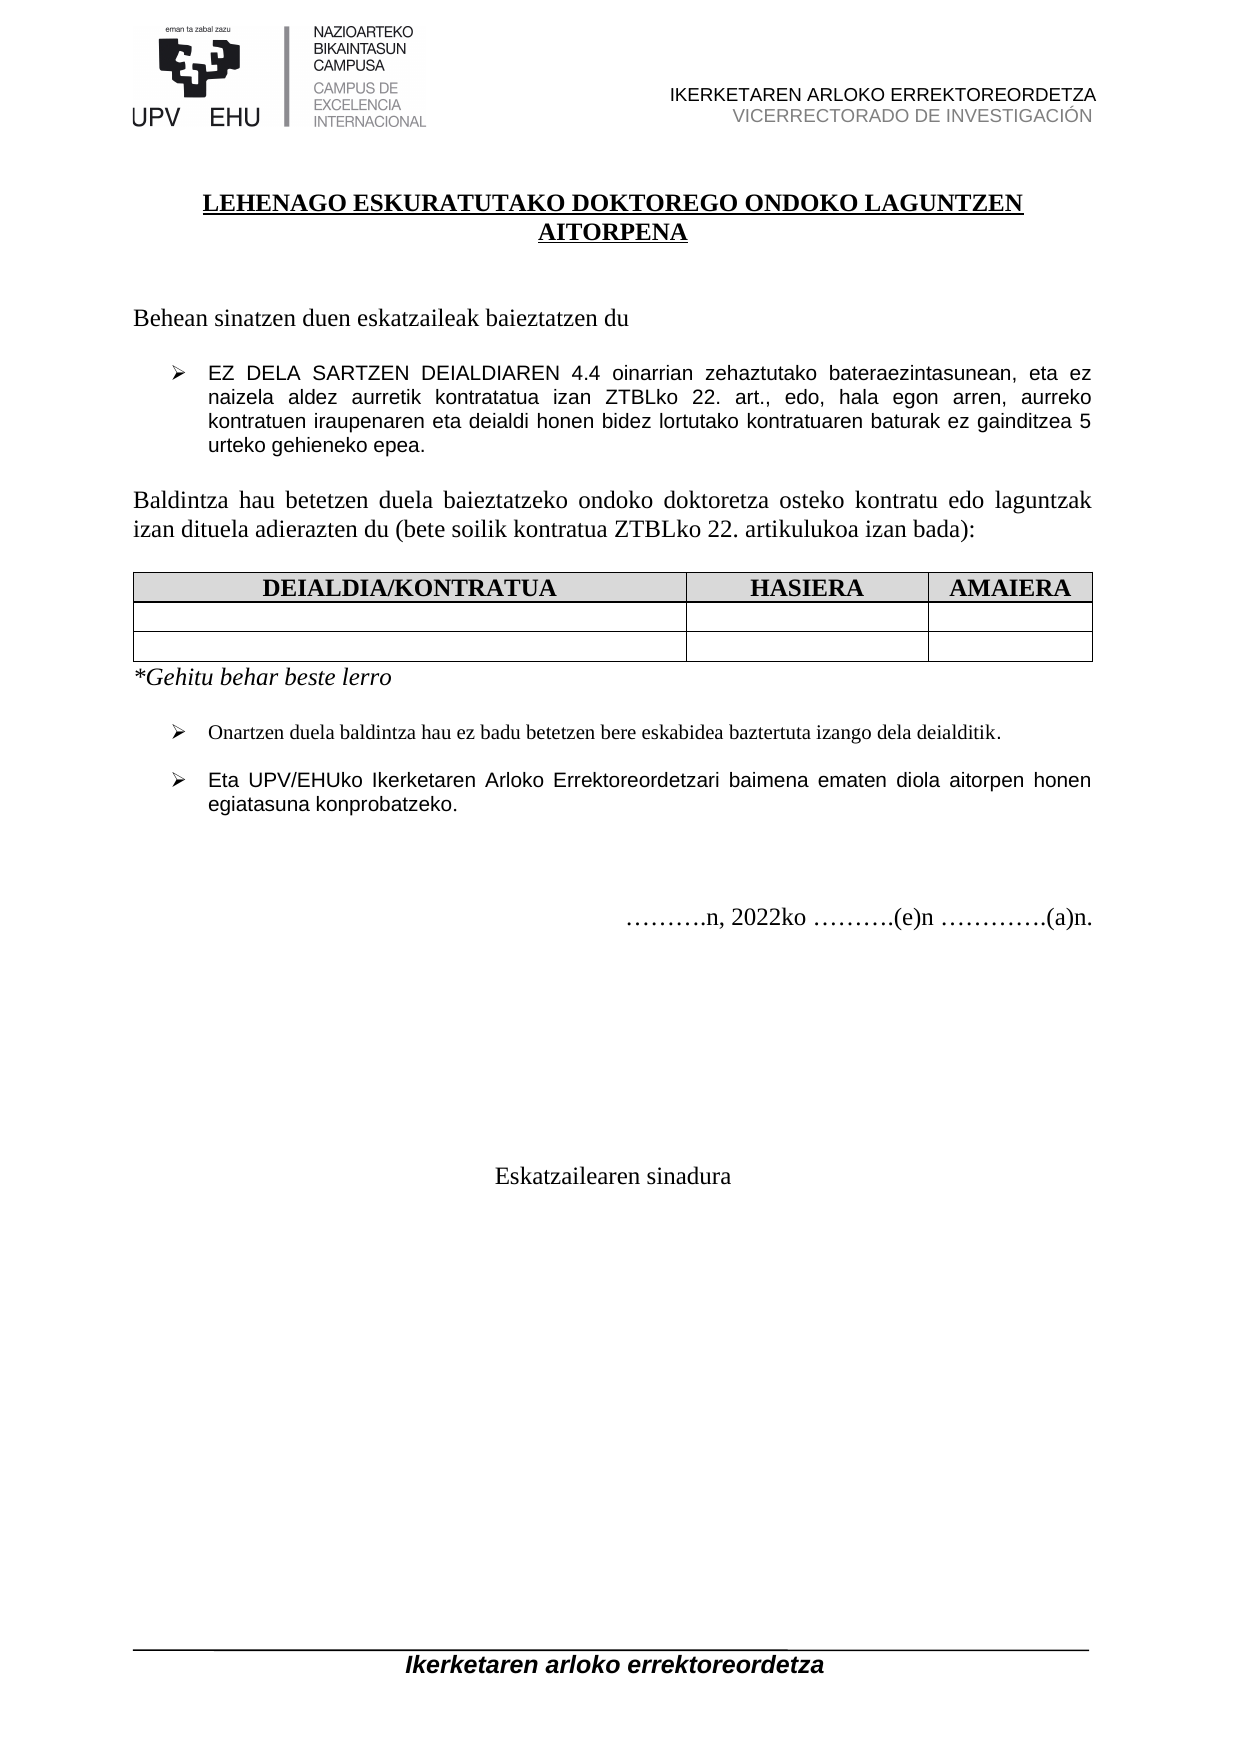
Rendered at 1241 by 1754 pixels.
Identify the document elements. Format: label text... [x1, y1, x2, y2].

text ……….n, 2022ko ……….(e)n ………….(a)n. [133, 902, 1093, 931]
text Baldintza hau betetzen duela baieztatzeko ondoko doktoretza osteko kontratu edo laguntzak izan dituela adierazten du (bete soilik kontratua ZTBLko 22. artikulukoa izan bada): [133, 485, 1093, 543]
text LEHENAGO ESKURATUTAKO DOKTOREGO ONDOKO LAGUNTZEN AITORPENA [133, 188, 1093, 246]
text Eskatzailearen sinadura [133, 1161, 1093, 1190]
table_header HASIERA [687, 573, 928, 601]
list Eta UPV/EHUko Ikerketaren Arloko Errektoreordetzari baimena ematen diola aitorpen honen egiatasuna konprobatzeko. [170, 768, 1093, 816]
list Onartzen duela baldintza hau ez badu betetzen bere eskabidea baztertuta izango dela deialditik. [170, 719, 1093, 744]
table_cell [134, 603, 686, 631]
table_cell [929, 603, 1092, 631]
table_cell [929, 632, 1092, 661]
table_header DEIALDIA/KONTRATUA [134, 573, 686, 601]
table_cell [134, 632, 686, 661]
list EZ DELA SARTZEN DEIALDIAREN 4.4 oinarrian zehaztutako bateraezintasunean, eta ez naizela aldez aurretik kontratatua izan ZTBLko 22. art., edo, hala egon arren, aurreko kontratuen iraupenaren eta deialdi honen bidez lortutako kontratuaren baturak ez gainditzea 5 urteko gehieneko epea. [170, 361, 1093, 457]
text *Gehitu behar beste lerro [133, 662, 1093, 691]
picture [132, 26, 427, 127]
table_cell [687, 603, 928, 631]
text Behean sinatzen duen eskatzaileak baieztatzen du [133, 303, 1093, 332]
table_cell [687, 632, 928, 661]
table_header AMAIERA [929, 573, 1092, 601]
